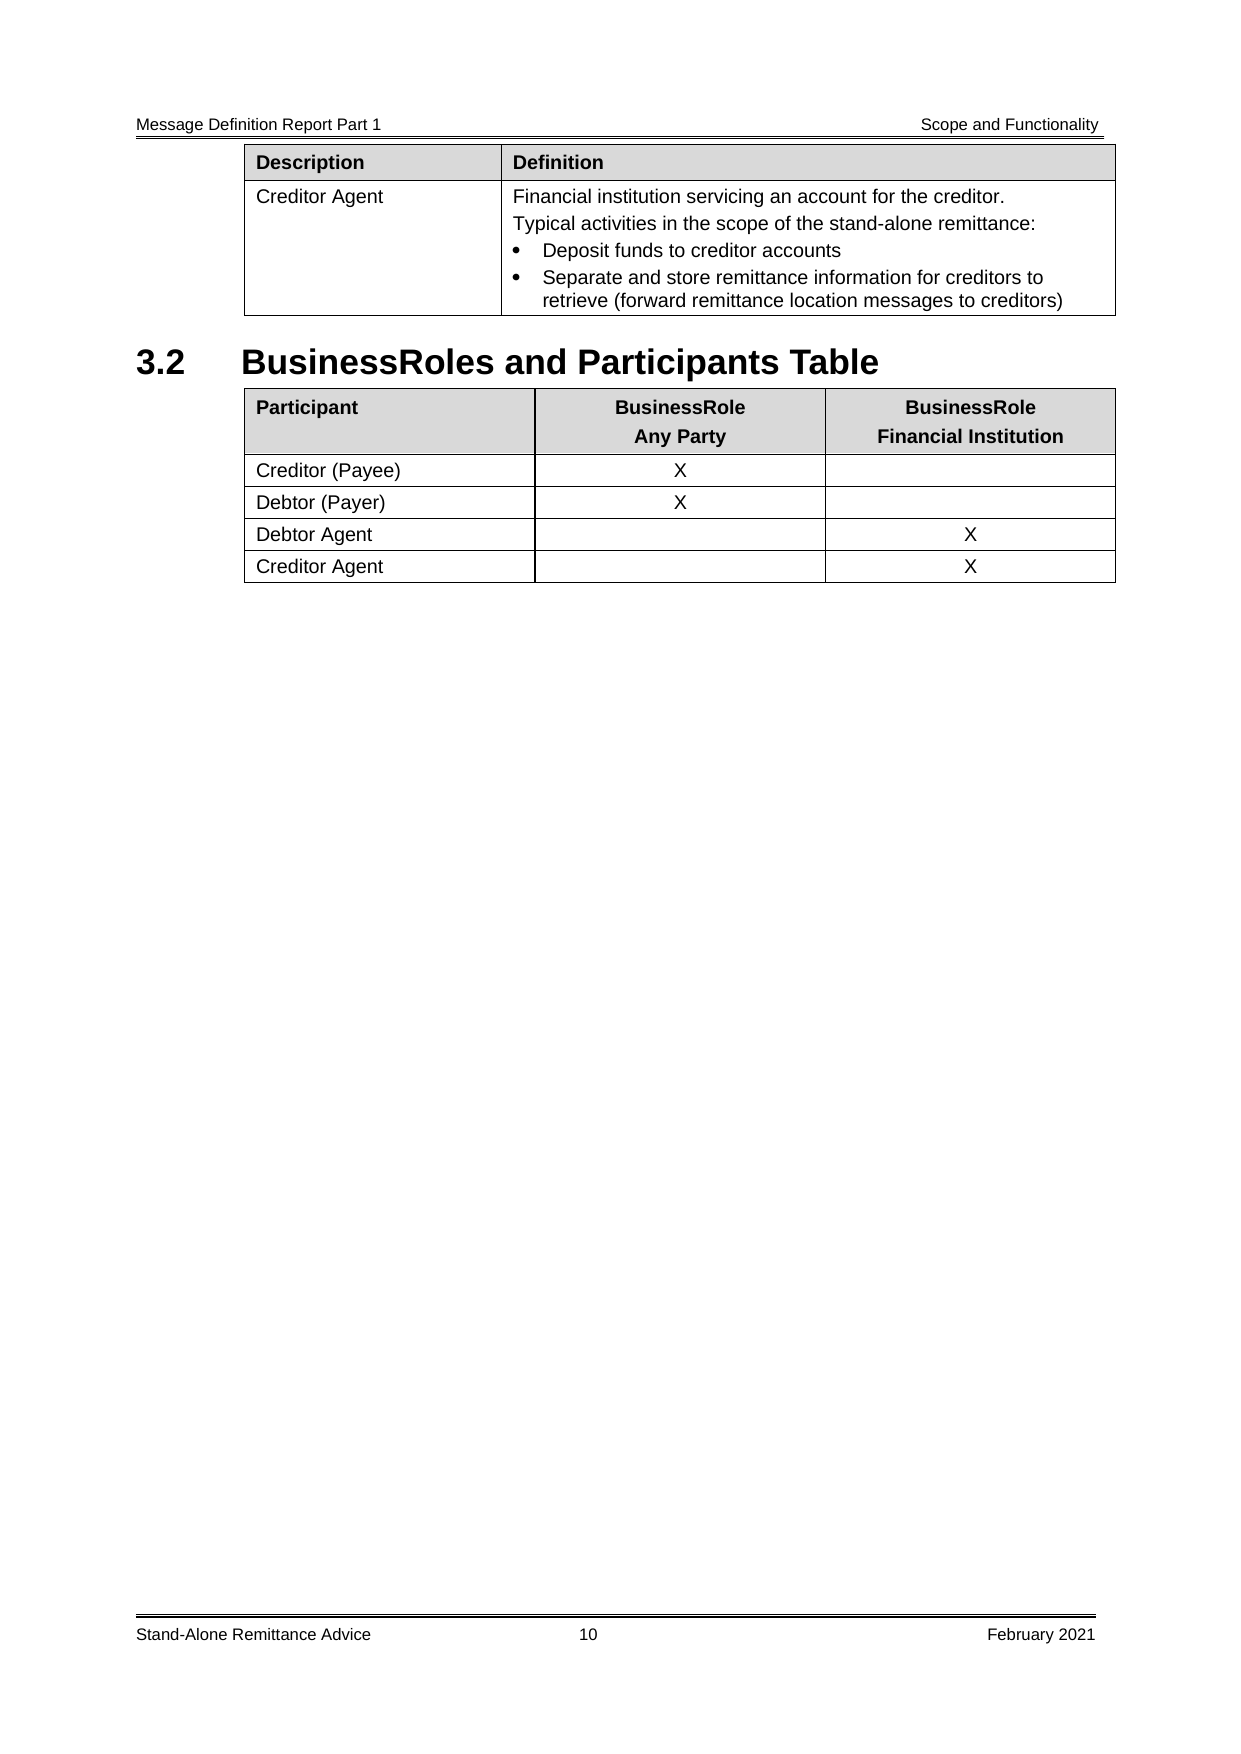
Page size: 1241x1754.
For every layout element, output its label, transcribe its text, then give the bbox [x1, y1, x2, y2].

table_cell [826, 455, 1115, 486]
table_cell X [826, 551, 1115, 582]
table_cell X [826, 519, 1115, 550]
table_cell X [536, 487, 825, 518]
table_cell [536, 551, 825, 582]
table_header BusinessRole Financial Institution [826, 389, 1115, 453]
table_cell Creditor Agent [245, 181, 501, 315]
subtitle BusinessRoles and Participants Table [136, 341, 1104, 382]
table_cell [536, 519, 825, 550]
table_cell [826, 487, 1115, 518]
table_cell Financial institution servicing an account for the creditor. Typical activities in the scope of the stand-alone remittance: Deposit funds to creditor accounts Separate and store remittance information for creditors to retrieve (forward remittance location messages to creditors) [502, 181, 1115, 315]
table_cell X [536, 455, 825, 486]
table_cell Creditor Agent [245, 551, 534, 582]
table_header Description [245, 145, 501, 180]
table_header BusinessRole Any Party [536, 389, 825, 453]
table_cell Debtor (Payer) [245, 487, 534, 518]
table_header Definition [502, 145, 1115, 180]
table_cell Creditor (Payee) [245, 455, 534, 486]
table_cell Debtor Agent [245, 519, 534, 550]
table_header Participant [245, 389, 534, 453]
